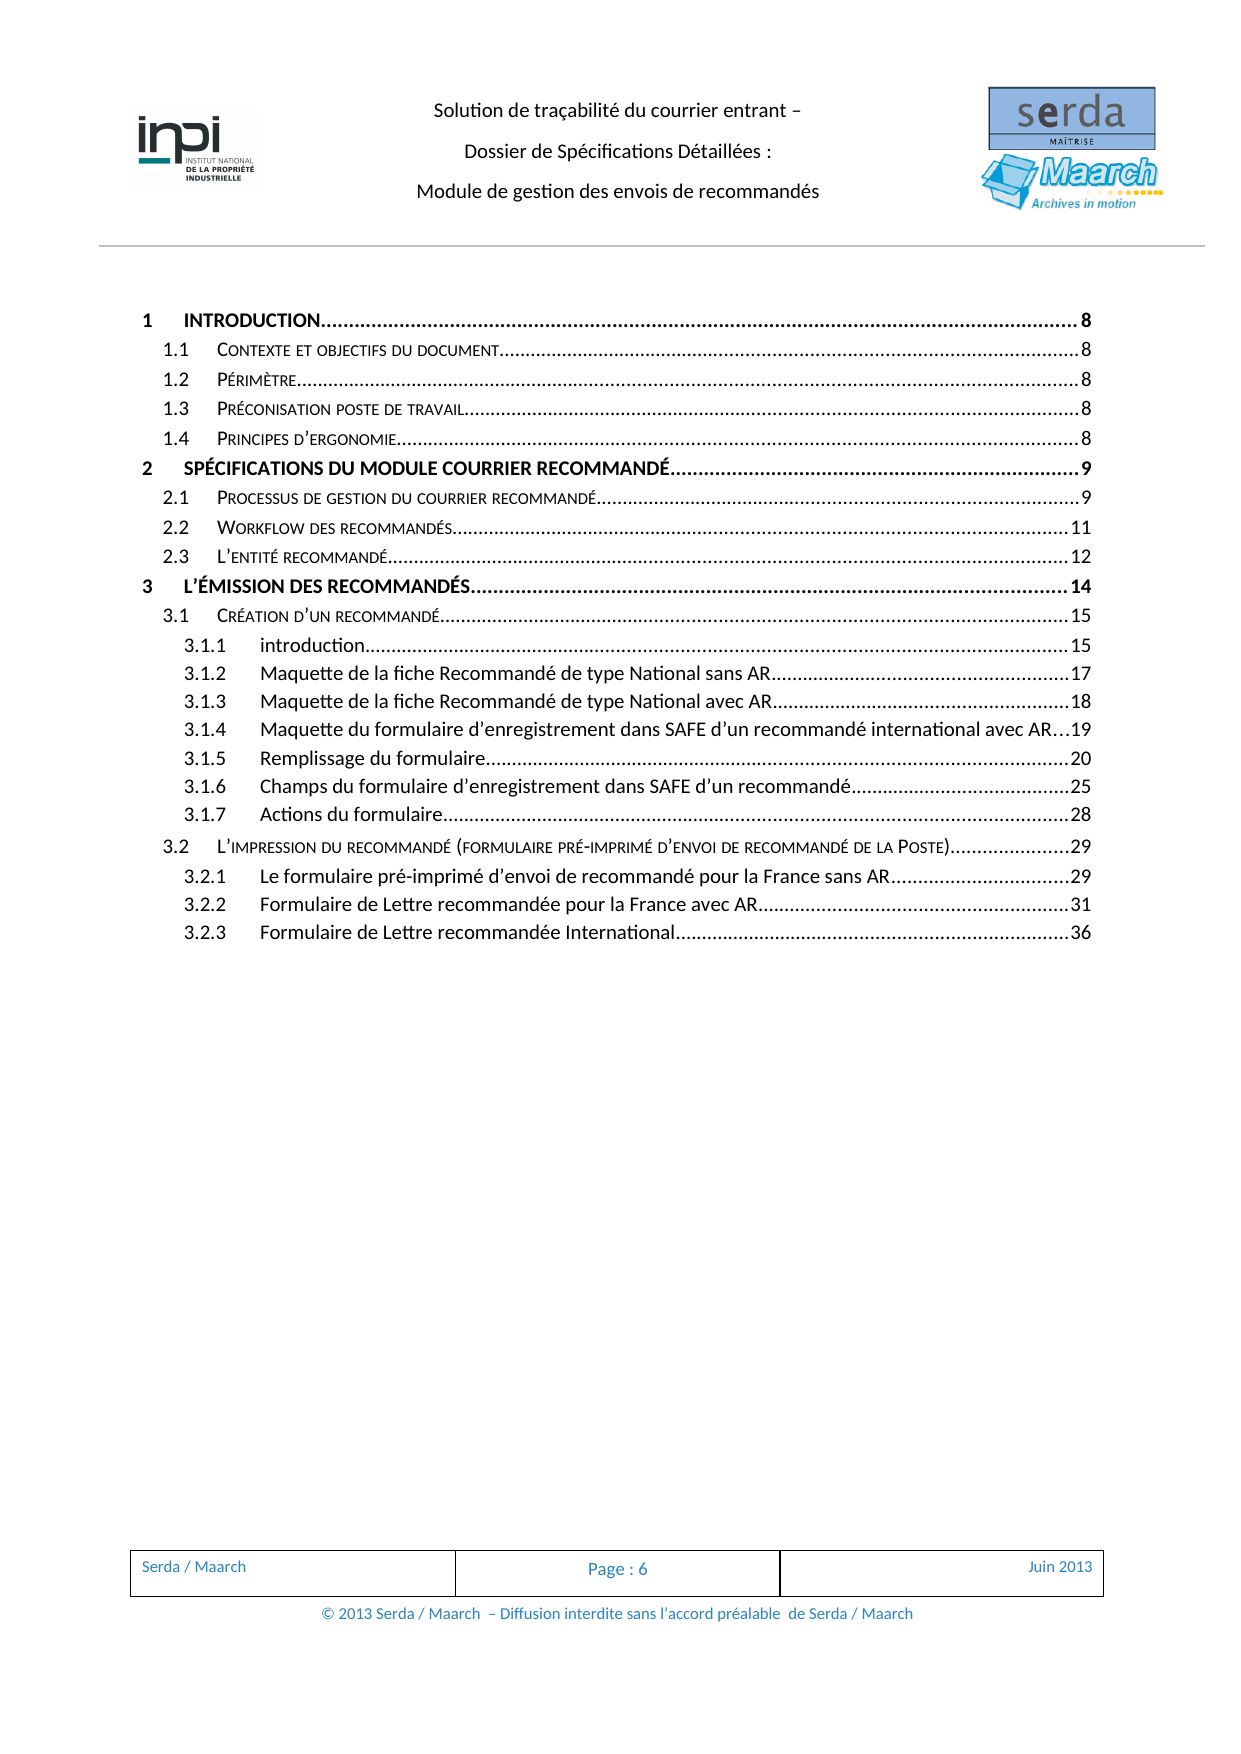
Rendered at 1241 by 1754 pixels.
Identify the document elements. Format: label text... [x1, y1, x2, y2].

picture [988, 86, 1156, 150]
picture [128, 109, 260, 192]
text 1 Introduction 8 [142, 307, 1092, 332]
text 1.3 Préconisation poste de travail 8 [162, 396, 1092, 421]
text 1.1 Contexte et objectifs du document 8 [162, 336, 1092, 362]
text 3.1.3 Maquette de la fiche Recommandé de type National avec AR 18 [184, 688, 1092, 714]
text 3.1.2 Maquette de la fiche Recommandé de type National sans AR 17 [184, 660, 1092, 686]
text 2.2 Workflow des recommandés 11 [162, 514, 1092, 539]
text 1.2 Périmètre 8 [162, 366, 1092, 391]
text 2 Spécifications du module Courrier recommandé 9 [142, 455, 1092, 480]
text 3.2.2 Formulaire de Lettre recommandée pour la France avec AR 31 [184, 891, 1092, 916]
text 3.1.1 introduction 15 [184, 632, 1092, 658]
text 3.2.1 Le formulaire pré-imprimé d’envoi de recommandé pour la France sans AR 29 [184, 863, 1092, 888]
text 3.1 Création d’un recommandé 15 [162, 603, 1092, 628]
picture [978, 151, 1166, 215]
text 3.1.6 Champs du formulaire d’enregistrement dans SAFE d’un recommandé 25 [184, 773, 1092, 798]
text 1.4 Principes d’ergonomie 8 [162, 425, 1092, 451]
text 3.1.7 Actions du formulaire 28 [184, 801, 1092, 826]
text 3.2 L’impression du recommandé (formulaire pré-imprimé d’envoi de recommandé de la Poste) 29 [162, 833, 1092, 859]
text 2.3 L’entité recommandé 12 [162, 543, 1092, 569]
text 3 L’émission des recommandés 14 [142, 573, 1092, 598]
text 3.1.4 Maquette du formulaire d’enregistrement dans SAFE d’un recommandé international avec AR 19 [184, 717, 1092, 742]
text 3.1.5 Remplissage du formulaire 20 [184, 745, 1092, 770]
text 2.1 Processus de gestion du courrier recommandé 9 [162, 484, 1092, 510]
text 3.2.3 Formulaire de Lettre recommandée International 36 [184, 919, 1092, 944]
